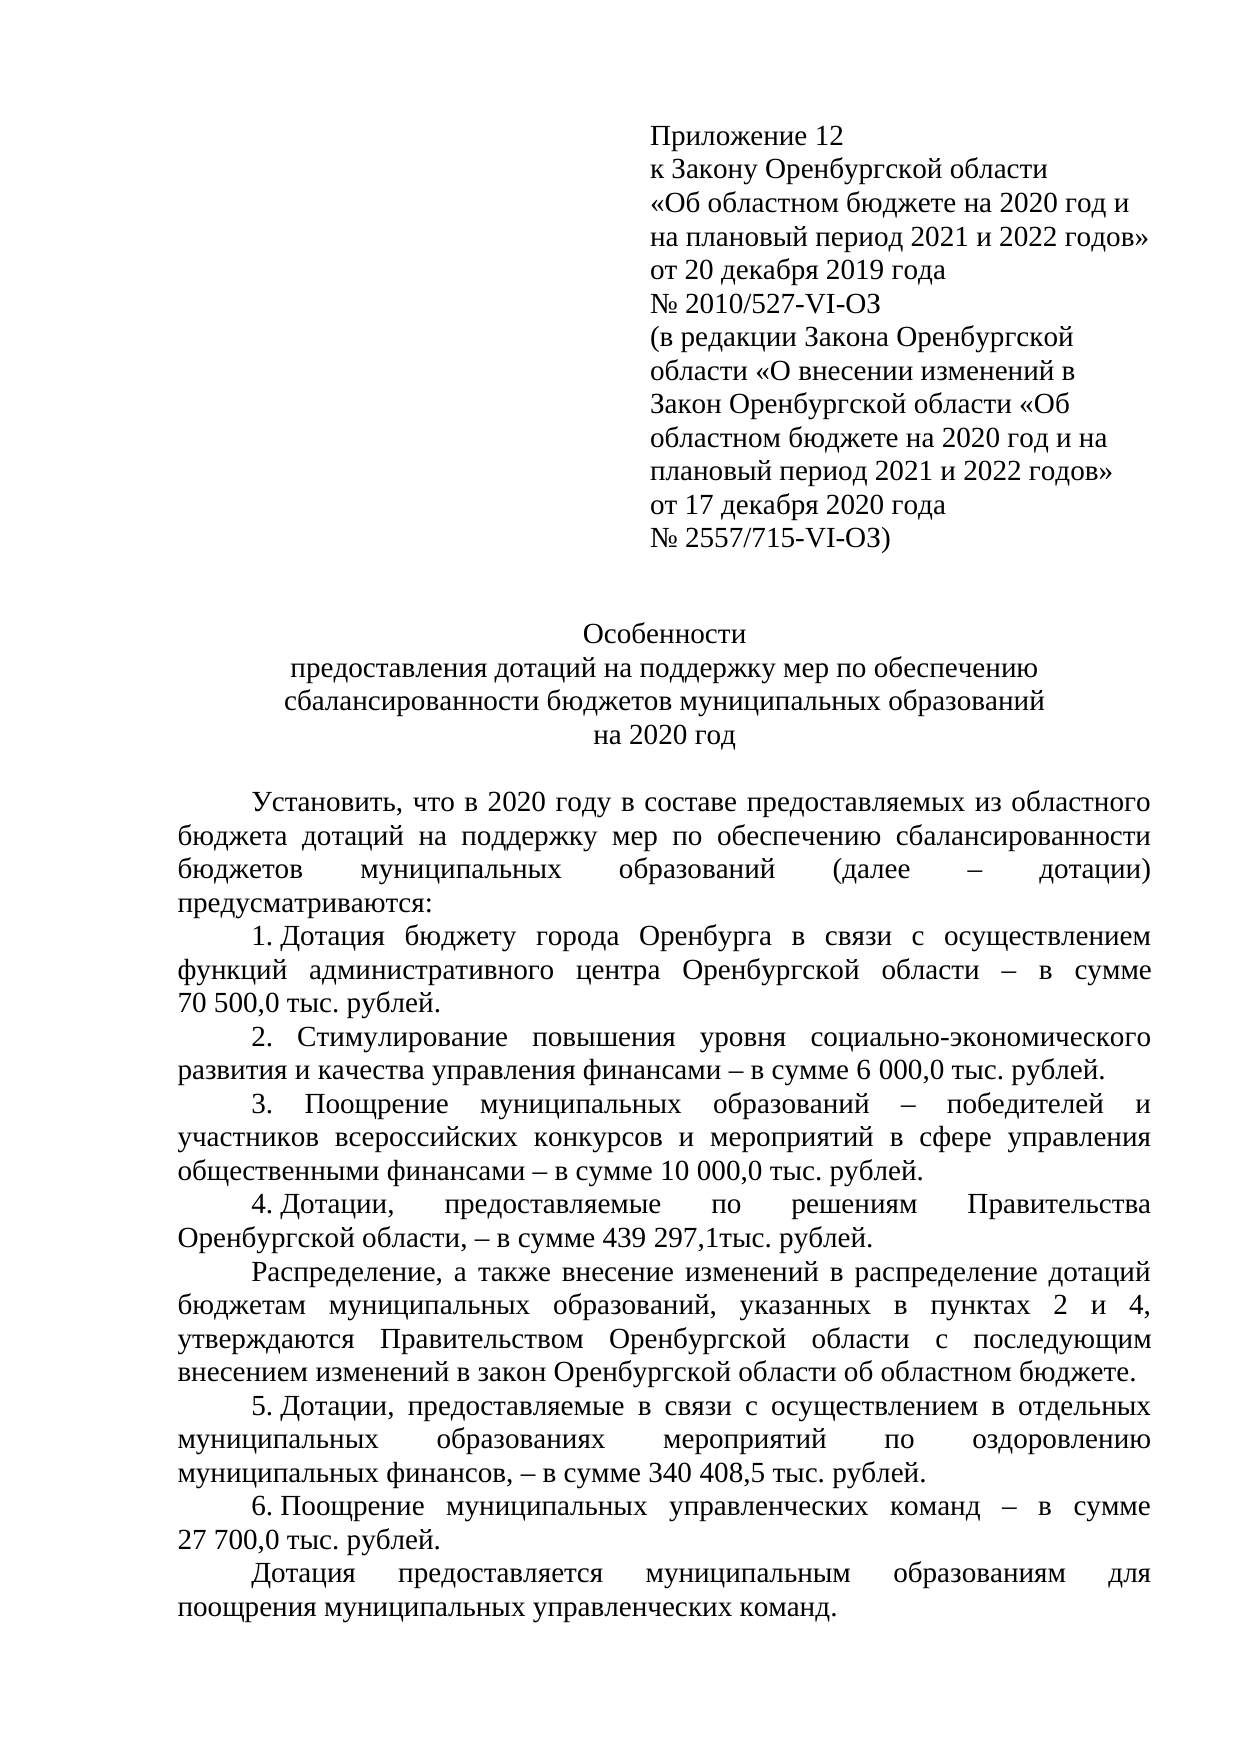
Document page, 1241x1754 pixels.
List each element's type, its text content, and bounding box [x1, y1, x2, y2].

text (в редакции Закона Оренбургской области «О внесении изменений в Закон Оренбургской области «Об областном бюджете на 2020 год и на плановый период 2021 и 2022 годов» [650, 319, 1152, 487]
text 2. Стимулирование повышения уровня социально-экономического развития и качества управления финансами – в сумме 6 000,0 тыс. рублей. [177, 1019, 1152, 1086]
text к Закону Оренбургской области [650, 152, 1152, 185]
text от 20 декабря 2019 года [650, 252, 1152, 286]
text 4. Дотации, предоставляемые по решениям Правительства Оренбургской области, – в сумме 439 297,1тыс. рублей. [177, 1187, 1152, 1254]
text «Об областном бюджете на 2020 год и на плановый период 2021 и 2022 годов» [650, 185, 1152, 252]
text 3. Поощрение муниципальных образований – победителей и участников всероссийских конкурсов и мероприятий в сфере управления общественными финансами – в сумме 10 000,0 тыс. рублей. [177, 1086, 1152, 1187]
text 1. Дотация бюджету города Оренбурга в связи с осуществлением функций административного центра Оренбургской области – в сумме 70 500,0 тыс. рублей. [177, 918, 1152, 1019]
text предоставления дотаций на поддержку мер по обеспечению [177, 650, 1152, 683]
text от 17 декабря 2020 года [650, 487, 1152, 521]
text Распределение, а также внесение изменений в распределение дотаций бюджетам муниципальных образований, указанных в пунктах 2 и 4, утверждаются Правительством Оренбургской области с последующим внесением изменений в закон Оренбургской области об областном бюджете. [177, 1254, 1152, 1388]
text 5. Дотации, предоставляемые в связи с осуществлением в отдельных муниципальных образованиях мероприятий по оздоровлению муниципальных финансов, – в сумме 340 408,5 тыс. рублей. [177, 1388, 1152, 1488]
text Приложение 12 [650, 118, 1152, 152]
text № 2557/715-VI-ОЗ) [650, 521, 1152, 554]
text Дотация предоставляется муниципальным образованиям для поощрения муниципальных управленческих команд. [177, 1556, 1152, 1623]
text на 2020 год [177, 717, 1152, 751]
text № 2010/527-VI-ОЗ [650, 286, 1152, 319]
text Особенности [177, 616, 1152, 650]
text Установить, что в 2020 году в составе предоставляемых из областного бюджета дотаций на поддержку мер по обеспечению сбалансированности бюджетов муниципальных образований (далее – дотации) предусматриваются: [177, 784, 1152, 918]
text 6. Поощрение муниципальных управленческих команд – в сумме 27 700,0 тыс. рублей. [177, 1488, 1152, 1556]
text сбалансированности бюджетов муниципальных образований [177, 683, 1152, 717]
